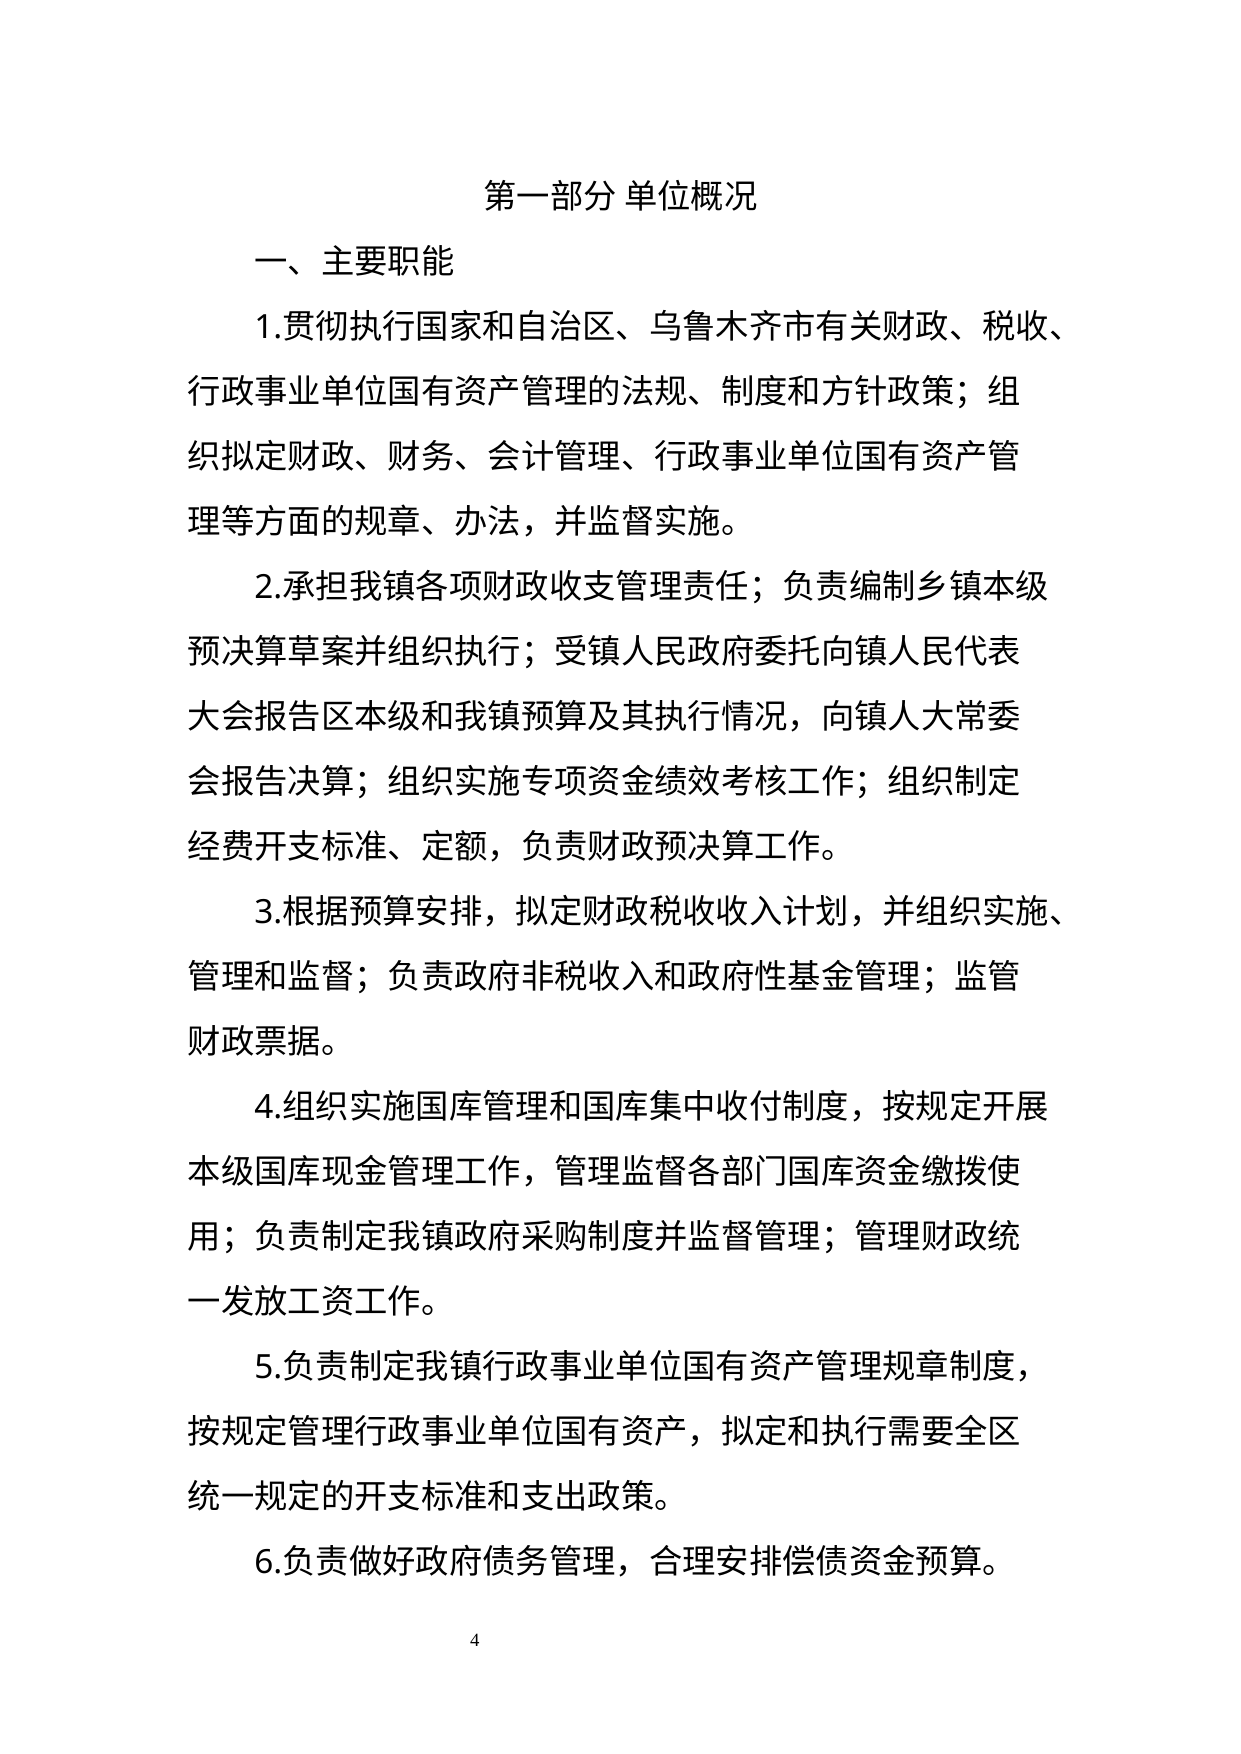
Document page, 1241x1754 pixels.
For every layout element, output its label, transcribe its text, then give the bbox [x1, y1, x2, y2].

text 6.负责做好政府债务管理，合理安排偿债资金预算。 [187, 1527, 1053, 1592]
text 4.组织实施国库管理和国库集中收付制度，按规定开展本级国库现金管理工作，管理监督各部门国库资金缴拨使用；负责制定我镇政府采购制度并监督管理；管理财政统一发放工资工作。 [187, 1072, 1053, 1332]
text 2.承担我镇各项财政收支管理责任；负责编制乡镇本级预决算草案并组织执行；受镇人民政府委托向镇人民代表大会报告区本级和我镇预算及其执行情况，向镇人大常委会报告决算；组织实施专项资金绩效考核工作；组织制定经费开支标准、定额，负责财政预决算工作。 [187, 552, 1053, 877]
text 5.负责制定我镇行政事业单位国有资产管理规章制度，按规定管理行政事业单位国有资产，拟定和执行需要全区统一规定的开支标准和支出政策。 [187, 1332, 1053, 1527]
text 3.根据预算安排，拟定财政税收收入计划，并组织实施、管理和监督；负责政府非税收入和政府性基金管理；监管财政票据。 [187, 877, 1053, 1072]
text 第一部分 单位概况 [187, 162, 1053, 227]
text 一、主要职能 [187, 227, 1053, 292]
text 1.贯彻执行国家和自治区、乌鲁木齐市有关财政、税收、行政事业单位国有资产管理的法规、制度和方针政策；组织拟定财政、财务、会计管理、行政事业单位国有资产管理等方面的规章、办法，并监督实施。 [187, 292, 1053, 552]
